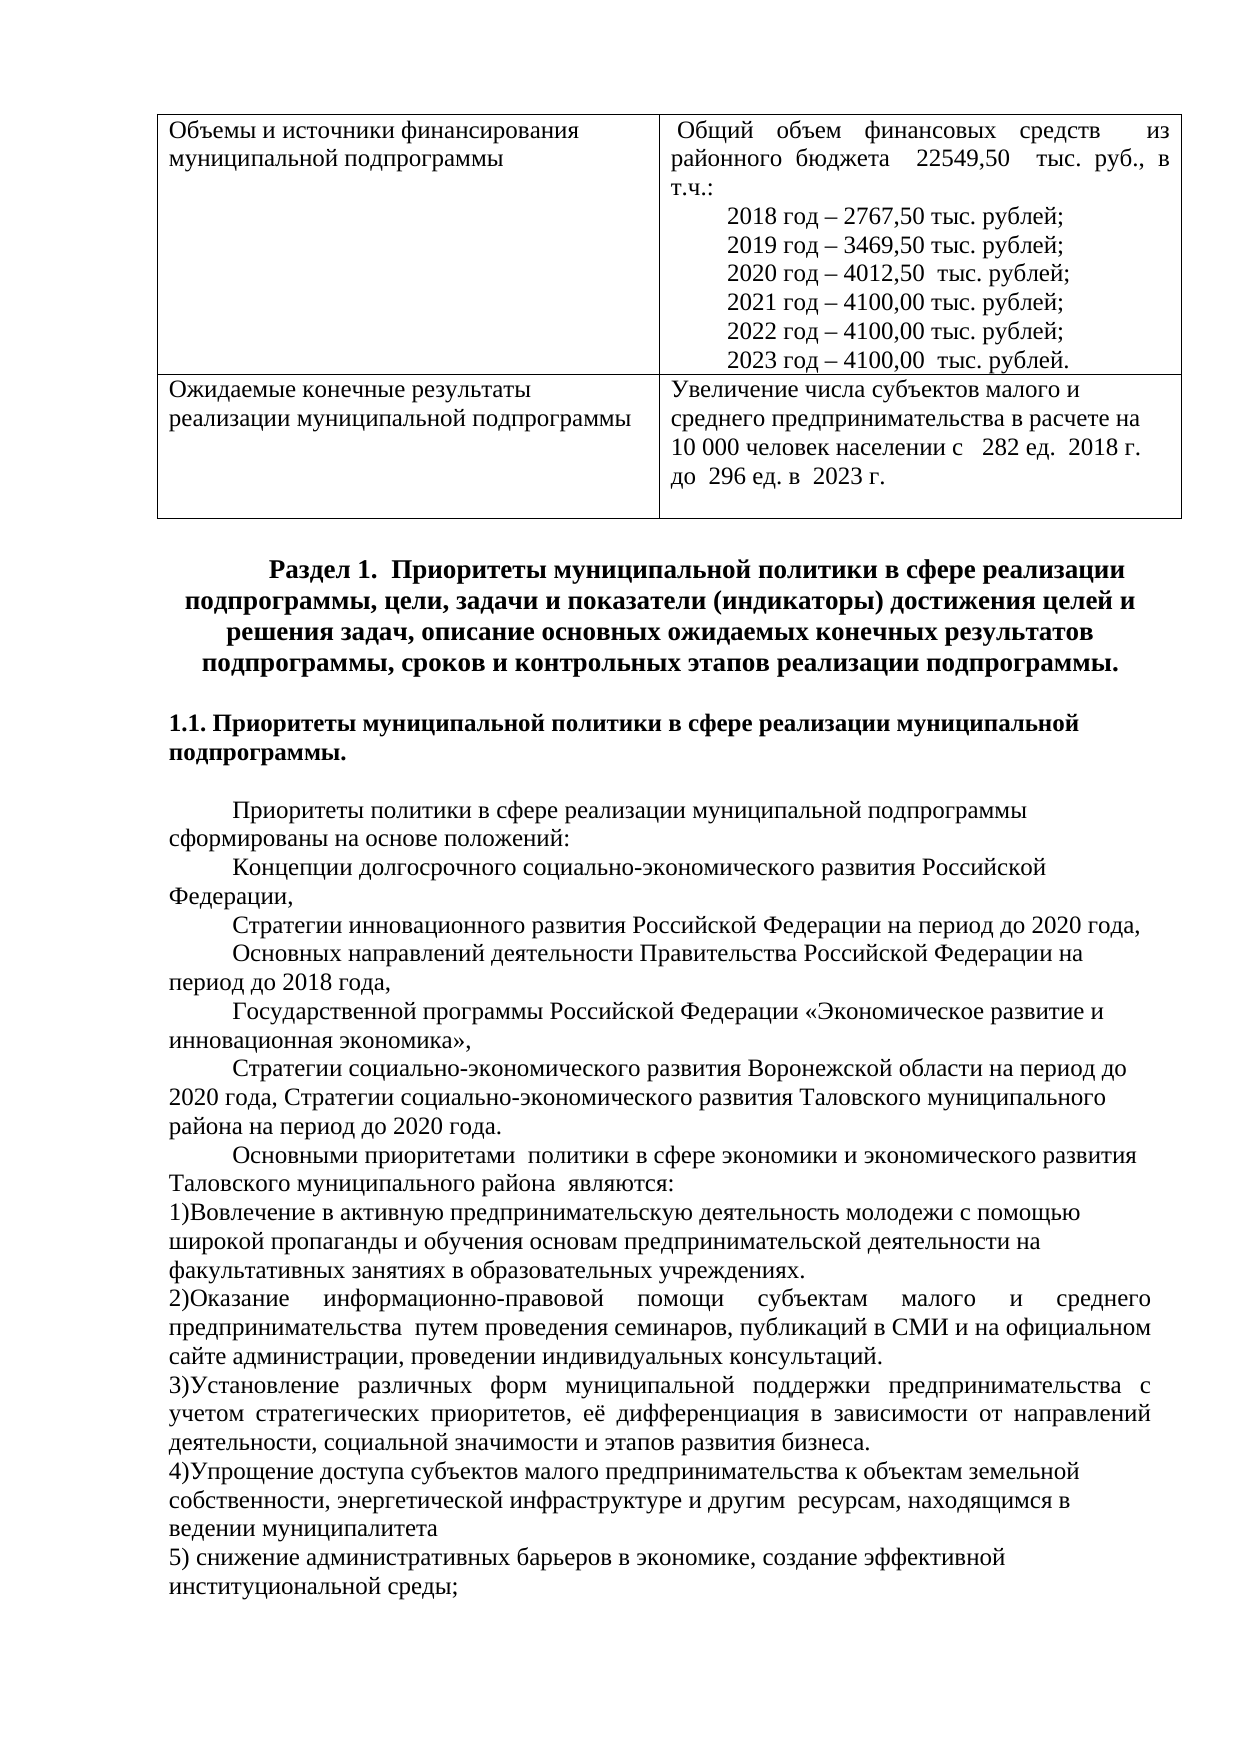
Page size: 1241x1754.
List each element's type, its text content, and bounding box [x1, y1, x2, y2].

text Основными приоритетами политики в сфере экономики и экономического развития Таловского муниципального района являются: [169, 1140, 1152, 1197]
table_cell Ожидаемые конечные результаты реализации муниципальной подпрограммы [158, 375, 659, 518]
table_cell Общий объем финансовых средств из районного бюджета 22549,50 тыс. руб., в т.ч.: 2018 год – 2767,50 тыс. рублей; 2019 год – 3469,50 тыс. рублей; 2020 год – 4012,50 тыс. рублей; 2021 год – 4100,00 тыс. рублей; 2022 год – 4100,00 тыс. рублей; 2023 год – 4100,00 тыс. рублей. [660, 115, 1181, 373]
text 1.1. Приоритеты муниципальной политики в сфере реализации муниципальной подпрограммы. [169, 708, 1152, 766]
text 2)Оказание информационно-правовой помощи субъектам малого и среднего предпринимательства путем проведения семинаров, публикаций в СМИ и на официальном сайте администрации, проведении индивидуальных консультаций. [169, 1283, 1152, 1370]
text Приоритеты политики в сфере реализации муниципальной подпрограммы сформированы на основе положений: [169, 795, 1152, 852]
table_cell Объемы и источники финансирования муниципальной подпрограммы [158, 115, 659, 373]
text 3)Установление различных форм муниципальной поддержки предпринимательства с учетом стратегических приоритетов, её дифференциация в зависимости от направлений деятельности, социальной значимости и этапов развития бизнеса. [169, 1370, 1152, 1456]
text Государственной программы Российской Федерации «Экономическое развитие и инновационная экономика», [169, 996, 1152, 1053]
text 1)Вовлечение в активную предпринимательскую деятельность молодежи с помощью широкой пропаганды и обучения основам предпринимательской деятельности на факультативных занятиях в образовательных учреждениях. [169, 1197, 1152, 1283]
text Концепции долгосрочного социально-экономического развития Российской Федерации, [169, 852, 1152, 910]
text Раздел 1. Приоритеты муниципальной политики в сфере реализации подпрограммы, цели, задачи и показатели (индикаторы) достижения целей и решения задач, описание основных ожидаемых конечных результатов подпрограммы, сроков и контрольных этапов реализации подпрограммы. [169, 553, 1152, 677]
text 4)Упрощение доступа субъектов малого предпринимательства к объектам земельной собственности, энергетической инфраструктуре и другим ресурсам, находящимся в ведении муниципалитета [169, 1456, 1152, 1542]
text Стратегии инновационного развития Российской Федерации на период до 2020 года, [169, 910, 1152, 938]
text Основных направлений деятельности Правительства Российской Федерации на период до 2018 года, [169, 938, 1152, 996]
text 5) снижение административных барьеров в экономике, создание эффективной институциональной среды; [169, 1542, 1152, 1600]
text Стратегии социально-экономического развития Воронежской области на период до 2020 года, Стратегии социально-экономического развития Таловского муниципального района на период до 2020 года. [169, 1053, 1152, 1140]
table_cell Увеличение числа субъектов малого и среднего предпринимательства в расчете на 10 000 человек населении с 282 ед. 2018 г. до 296 ед. в 2023 г. [660, 375, 1181, 518]
